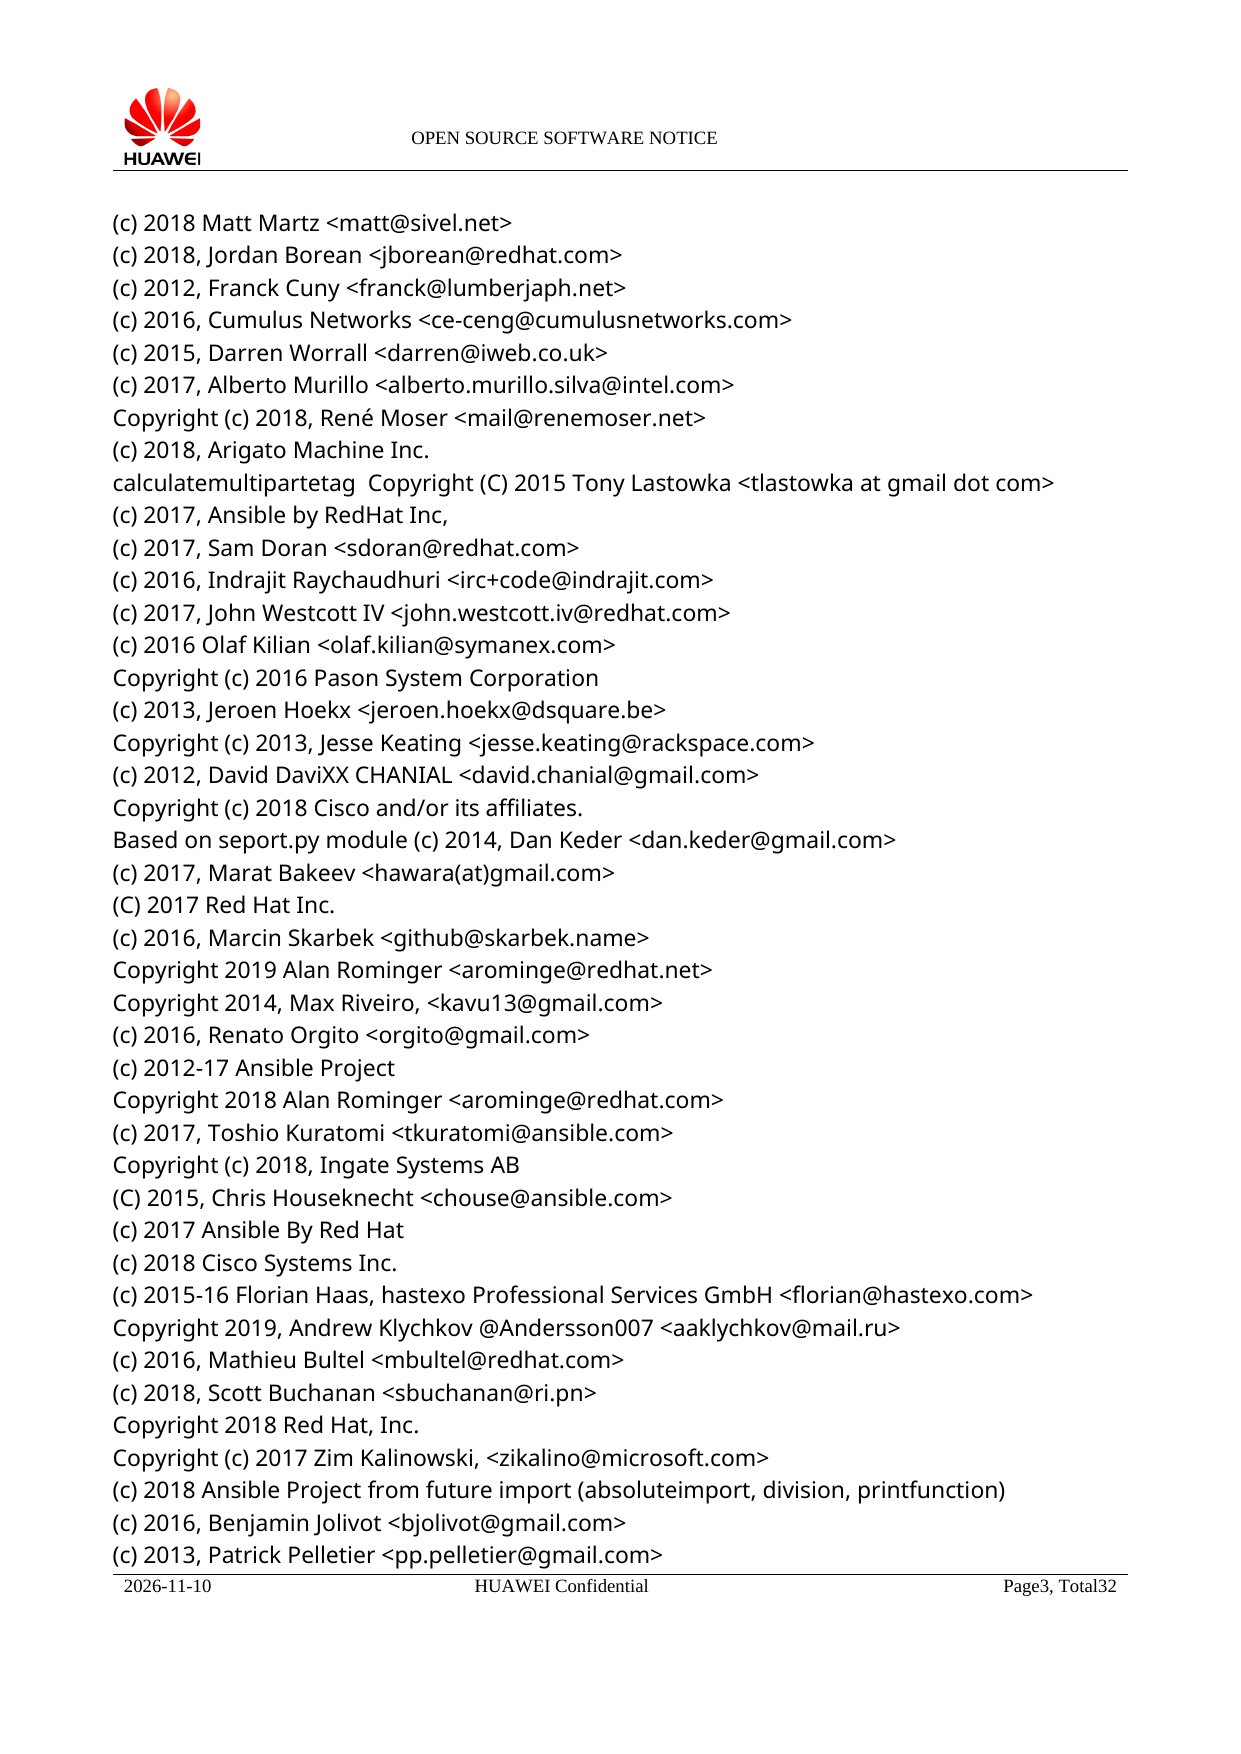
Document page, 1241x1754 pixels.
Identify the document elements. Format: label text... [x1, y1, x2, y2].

picture [124, 88, 201, 165]
